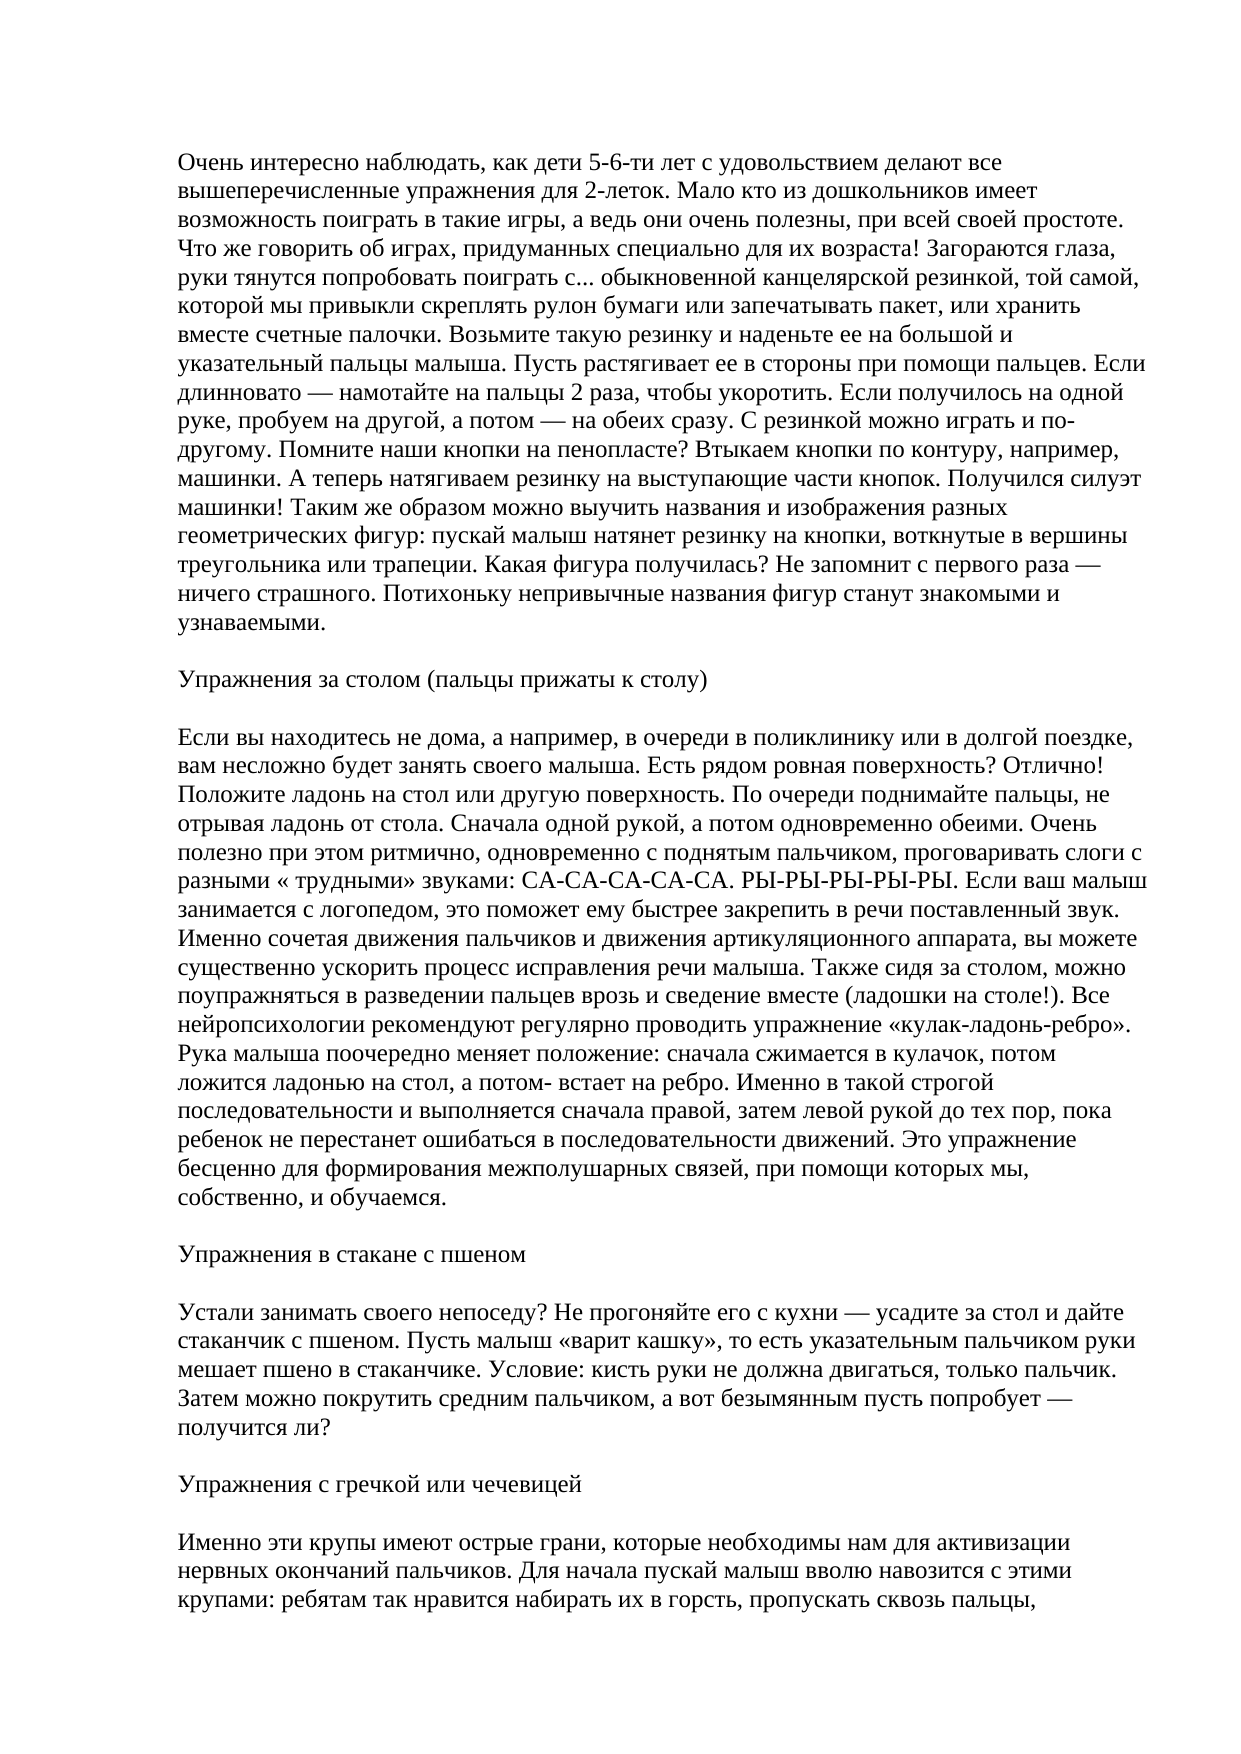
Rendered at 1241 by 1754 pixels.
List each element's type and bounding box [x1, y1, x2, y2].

text [177, 118, 1152, 1613]
